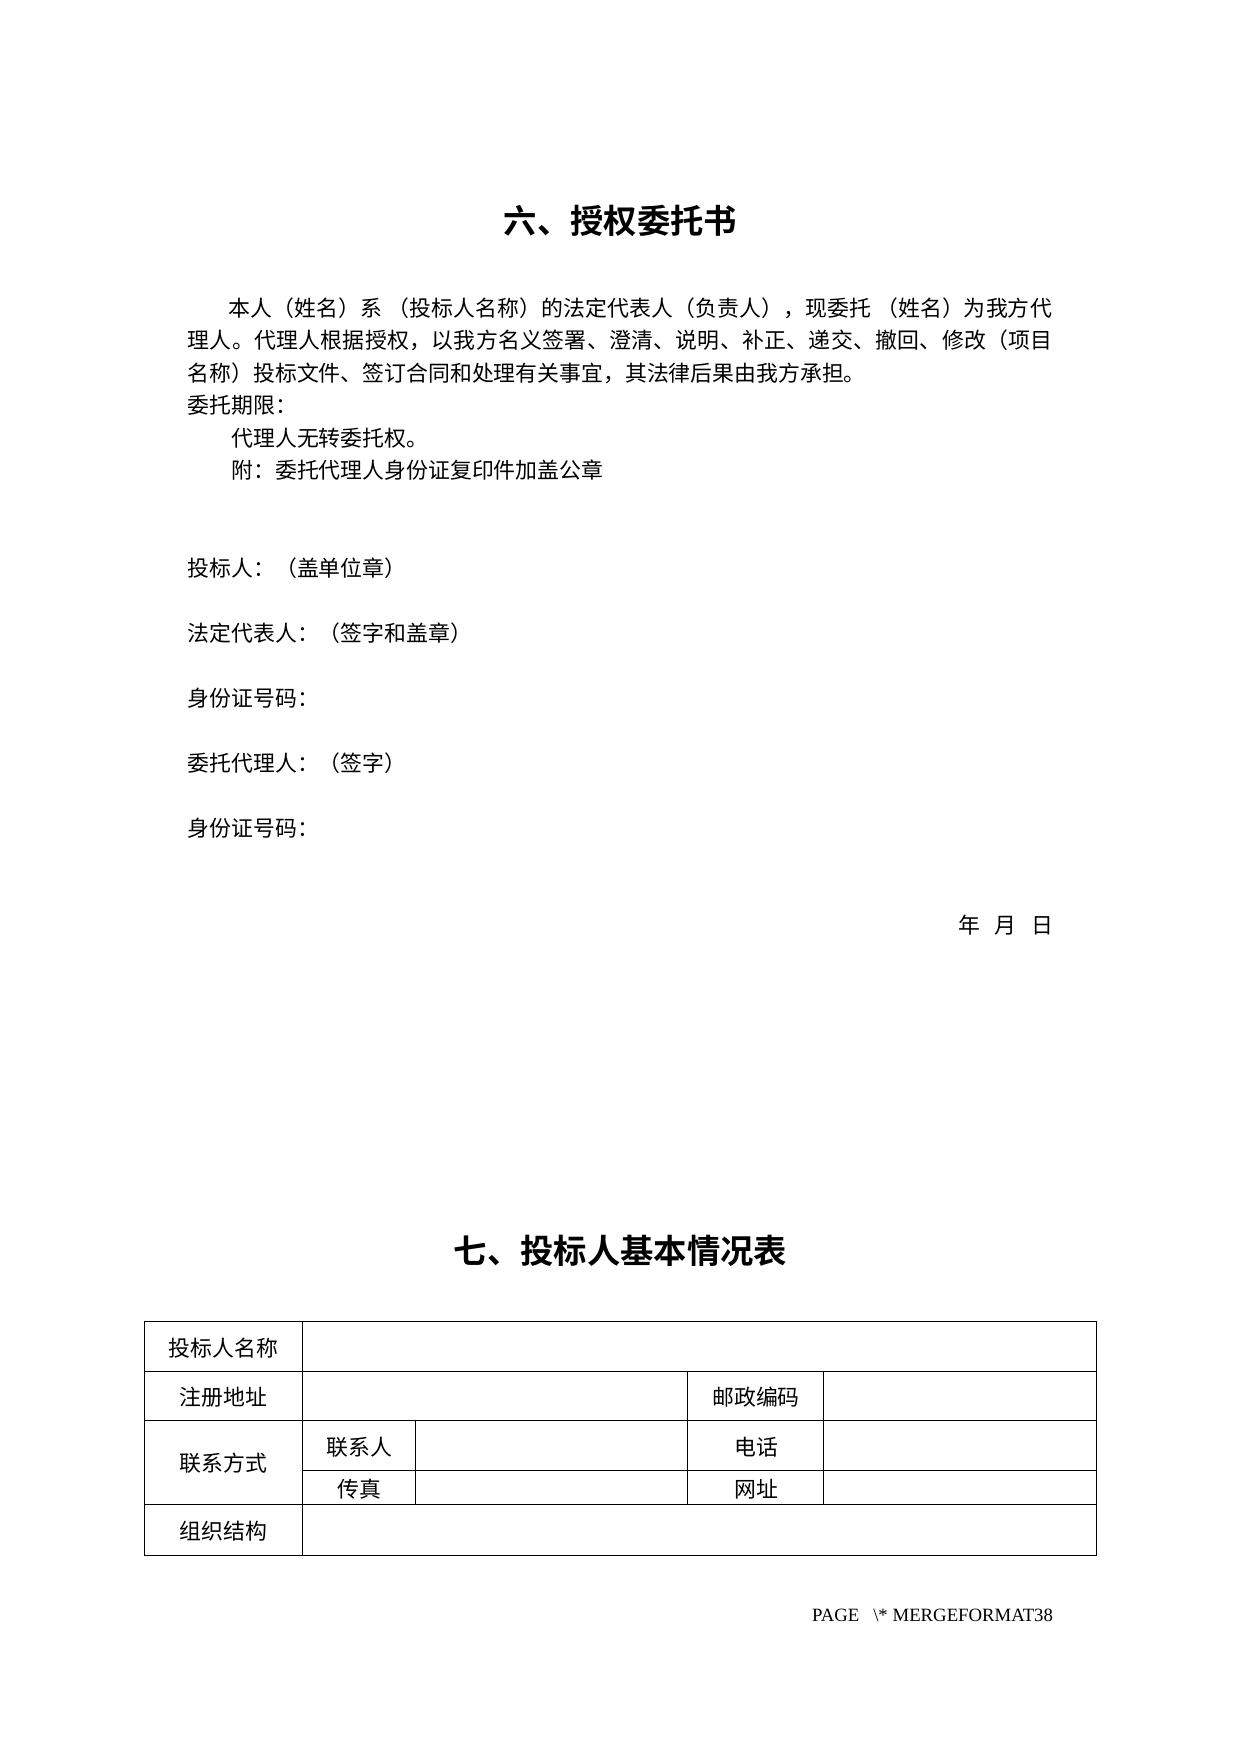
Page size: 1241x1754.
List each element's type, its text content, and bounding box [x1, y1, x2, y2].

text 法定代表人：（签字和盖章） [187, 616, 1053, 648]
subtitle 六、授权委托书 [187, 187, 1053, 252]
table_cell 注册地址 [145, 1372, 302, 1420]
table_cell [824, 1372, 1096, 1420]
table_cell 传真 [303, 1471, 415, 1504]
text 委托代理人：（签字） [187, 746, 1053, 778]
table_cell [416, 1471, 687, 1504]
text 身份证号码： [187, 811, 1053, 843]
table_cell 联系方式 [145, 1421, 302, 1504]
table_cell 网址 [688, 1471, 823, 1504]
table_cell [824, 1421, 1096, 1470]
text 委托期限： [187, 388, 1053, 421]
subtitle 七、投标人基本情况表 [187, 1217, 1053, 1282]
text 年 月 日 [187, 908, 1053, 941]
table_header [303, 1322, 1096, 1371]
text 投标人：（盖单位章） [187, 551, 1053, 583]
table_cell 联系人 [303, 1421, 415, 1470]
text 本人（姓名）系 （投标人名称）的法定代表人（负责人），现委托 （姓名）为我方代理人。代理人根据授权，以我方名义签署、澄清、说明、补正、递交、撤回、修改（项目名称）投标文件、签订合同和处理有关事宜，其法律后果由我方承担。 [187, 291, 1053, 388]
text 代理人无转委托权。 [187, 421, 1053, 453]
text 附：委托代理人身份证复印件加盖公章 [187, 453, 1053, 486]
table_cell 邮政编码 [688, 1372, 823, 1420]
table_cell [416, 1421, 687, 1470]
text 身份证号码： [187, 681, 1053, 713]
table_cell [824, 1471, 1096, 1504]
table_cell [303, 1372, 687, 1420]
table_cell 电话 [688, 1421, 823, 1470]
table_header 投标人名称 [145, 1322, 302, 1371]
table_cell [303, 1505, 1096, 1554]
table_cell 组织结构 [145, 1505, 302, 1554]
